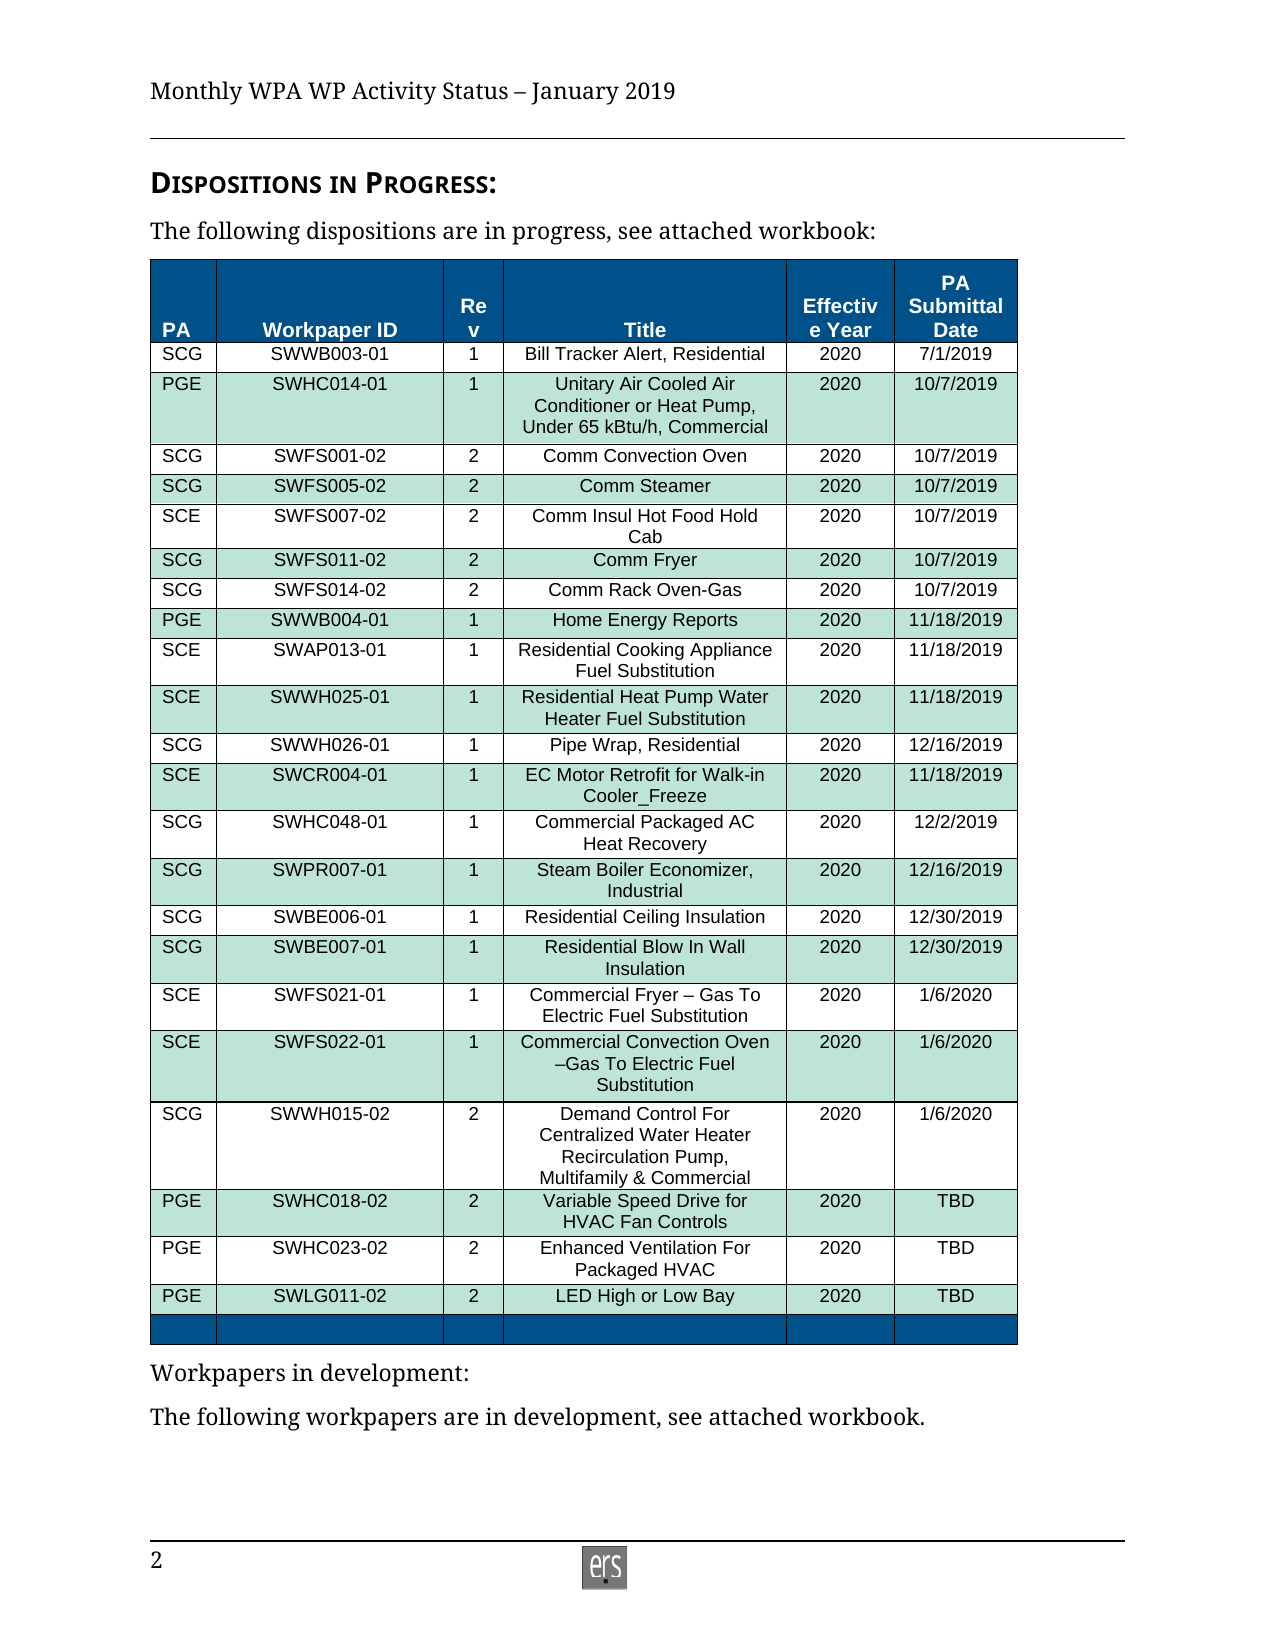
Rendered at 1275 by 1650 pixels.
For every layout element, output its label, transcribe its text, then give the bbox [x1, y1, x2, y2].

table_cell SCE [151, 764, 216, 810]
table_cell 2020 [787, 1237, 894, 1284]
table_cell SCG [151, 343, 216, 372]
table_cell 12/30/2019 [895, 936, 1017, 983]
table_cell SWHC014-01 [217, 373, 443, 443]
table_cell Steam Boiler Economizer, Industrial [504, 859, 786, 905]
table_header Workpaper ID [217, 260, 443, 342]
table_cell 11/18/2019 [895, 609, 1017, 638]
table_cell 10/7/2019 [895, 445, 1017, 473]
table_cell SCG [151, 811, 216, 858]
table_cell Commercial Fryer – Gas To Electric Fuel Substitution [504, 984, 786, 1030]
table_cell 12/2/2019 [895, 811, 1017, 858]
table_cell 1 [444, 609, 503, 638]
table_cell 2 [444, 505, 503, 548]
table_cell 2020 [787, 936, 894, 983]
table_cell SCE [151, 505, 216, 548]
table_cell Demand Control For Centralized Water Heater Recirculation Pump, Multifamily & Commercial [504, 1103, 786, 1189]
table_cell 2020 [787, 811, 894, 858]
table_cell 1 [444, 764, 503, 810]
text Workpapers in development: [150, 1357, 1125, 1388]
table_cell 12/30/2019 [895, 906, 1017, 935]
table_cell 11/18/2019 [895, 639, 1017, 685]
table_cell 2020 [787, 1285, 894, 1314]
table_cell Enhanced Ventilation For Packaged HVAC [504, 1237, 786, 1284]
table_cell 2020 [787, 549, 894, 578]
table_cell TBD [895, 1237, 1017, 1284]
table_cell 1 [444, 734, 503, 763]
table_cell 2020 [787, 859, 894, 905]
table_cell 11/18/2019 [895, 764, 1017, 810]
table_cell 1 [444, 859, 503, 905]
table_cell Comm Rack Oven-Gas [504, 579, 786, 608]
table_cell 2020 [787, 639, 894, 685]
table_cell SWFS011-02 [217, 549, 443, 578]
table_cell TBD [895, 1190, 1017, 1236]
table_cell SCG [151, 936, 216, 983]
table_cell 2 [444, 445, 503, 473]
table_cell Home Energy Reports [504, 609, 786, 638]
table_cell SWFS001-02 [217, 445, 443, 473]
table_cell 2 [444, 1103, 503, 1189]
table_cell SWFS014-02 [217, 579, 443, 608]
table_cell SWCR004-01 [217, 764, 443, 810]
table_cell SWWB003-01 [217, 343, 443, 372]
table_cell 2020 [787, 505, 894, 548]
table_cell Commercial Convection Oven –Gas To Electric Fuel Substitution [504, 1031, 786, 1101]
table_cell 1 [444, 639, 503, 685]
table_cell [504, 1315, 786, 1344]
table_cell 2020 [787, 343, 894, 372]
table_cell PGE [151, 1237, 216, 1284]
table_cell SCG [151, 734, 216, 763]
table_cell 2020 [787, 764, 894, 810]
table_cell SCE [151, 984, 216, 1030]
table_cell SCG [151, 579, 216, 608]
table_cell [787, 1315, 894, 1344]
table_cell SWHC048-01 [217, 811, 443, 858]
table_header PA Submittal Date [895, 260, 1017, 342]
table_cell Variable Speed Drive for HVAC Fan Controls [504, 1190, 786, 1236]
table_cell [217, 1315, 443, 1344]
table_cell 1 [444, 984, 503, 1030]
table_cell 2020 [787, 734, 894, 763]
table_cell 2020 [787, 373, 894, 443]
table_cell Comm Convection Oven [504, 445, 786, 473]
table_cell SWWB004-01 [217, 609, 443, 638]
table_cell 1 [444, 1031, 503, 1101]
table_cell 1 [444, 343, 503, 372]
table_cell Residential Cooking Appliance Fuel Substitution [504, 639, 786, 685]
table_cell Residential Heat Pump Water Heater Fuel Substitution [504, 686, 786, 733]
table_header Rev [444, 260, 503, 342]
table_cell 1 [444, 811, 503, 858]
table_cell [444, 1315, 503, 1344]
table_cell Residential Blow In Wall Insulation [504, 936, 786, 983]
table_cell 10/7/2019 [895, 505, 1017, 548]
table_cell SWFS022-01 [217, 1031, 443, 1101]
table_cell 2 [444, 579, 503, 608]
table_cell 2 [444, 1237, 503, 1284]
table_cell 7/1/2019 [895, 343, 1017, 372]
table_cell [895, 1315, 1017, 1344]
table_cell SCG [151, 906, 216, 935]
table_cell Pipe Wrap, Residential [504, 734, 786, 763]
table_cell Comm Fryer [504, 549, 786, 578]
table_cell 2020 [787, 1103, 894, 1189]
table_cell 2020 [787, 1190, 894, 1236]
table_cell SWFS005-02 [217, 475, 443, 503]
table_cell PGE [151, 609, 216, 638]
table_cell 10/7/2019 [895, 579, 1017, 608]
table_cell SWWH026-01 [217, 734, 443, 763]
table_cell Residential Ceiling Insulation [504, 906, 786, 935]
table_cell 2020 [787, 445, 894, 473]
table_cell 2020 [787, 1031, 894, 1101]
table_cell 1/6/2020 [895, 984, 1017, 1030]
table_cell SCG [151, 859, 216, 905]
table_cell SCG [151, 1103, 216, 1189]
table_header Effective Year [787, 260, 894, 342]
table_cell SWFS021-01 [217, 984, 443, 1030]
table_cell 10/7/2019 [895, 373, 1017, 443]
table_cell 2020 [787, 906, 894, 935]
table_cell SWHC023-02 [217, 1237, 443, 1284]
table_cell PGE [151, 1190, 216, 1236]
table_cell SWHC018-02 [217, 1190, 443, 1236]
table_cell [151, 1315, 216, 1344]
text The following dispositions are in progress, see attached workbook: [150, 215, 1125, 246]
table_cell TBD [895, 1285, 1017, 1314]
table_cell PGE [151, 373, 216, 443]
table_cell LED High or Low Bay [504, 1285, 786, 1314]
table_cell Comm Steamer [504, 475, 786, 503]
table_cell 2 [444, 475, 503, 503]
table_header Title [504, 260, 786, 342]
table_cell Unitary Air Cooled Air Conditioner or Heat Pump, Under 65 kBtu/h, Commercial [504, 373, 786, 443]
table_cell 1/6/2020 [895, 1103, 1017, 1189]
table_header PA [151, 260, 216, 342]
table_cell 1 [444, 936, 503, 983]
table_cell 2 [444, 1190, 503, 1236]
table_cell SWWH025-01 [217, 686, 443, 733]
table_cell 1/6/2020 [895, 1031, 1017, 1101]
table_cell Commercial Packaged AC Heat Recovery [504, 811, 786, 858]
table_cell SWWH015-02 [217, 1103, 443, 1189]
table_cell 10/7/2019 [895, 549, 1017, 578]
table_cell SWBE007-01 [217, 936, 443, 983]
table_cell Bill Tracker Alert, Residential [504, 343, 786, 372]
table_cell SWLG011-02 [217, 1285, 443, 1314]
subtitle Dispositions in Progress: [150, 162, 1125, 202]
table_cell 2020 [787, 475, 894, 503]
table_cell SWPR007-01 [217, 859, 443, 905]
table_cell 1 [444, 373, 503, 443]
table_cell 12/16/2019 [895, 734, 1017, 763]
table_cell SWAP013-01 [217, 639, 443, 685]
table_cell SWFS007-02 [217, 505, 443, 548]
table_cell 2020 [787, 609, 894, 638]
table_cell SWBE006-01 [217, 906, 443, 935]
text The following workpapers are in development, see attached workbook. [150, 1401, 1125, 1432]
table_cell PGE [151, 1285, 216, 1314]
table_cell EC Motor Retrofit for Walk-in Cooler_Freeze [504, 764, 786, 810]
table_cell 2 [444, 1285, 503, 1314]
table_cell 10/7/2019 [895, 475, 1017, 503]
table_cell 2020 [787, 686, 894, 733]
table_cell SCE [151, 1031, 216, 1101]
table_cell Comm Insul Hot Food Hold Cab [504, 505, 786, 548]
table_cell 2 [444, 549, 503, 578]
table_cell 11/18/2019 [895, 686, 1017, 733]
table_cell SCG [151, 475, 216, 503]
table_cell SCE [151, 686, 216, 733]
table_cell SCG [151, 445, 216, 473]
table_cell 1 [444, 686, 503, 733]
table_cell 1 [444, 906, 503, 935]
table_cell SCE [151, 639, 216, 685]
table_cell 2020 [787, 579, 894, 608]
table_cell 2020 [787, 984, 894, 1030]
table_cell 12/16/2019 [895, 859, 1017, 905]
table_cell SCG [151, 549, 216, 578]
